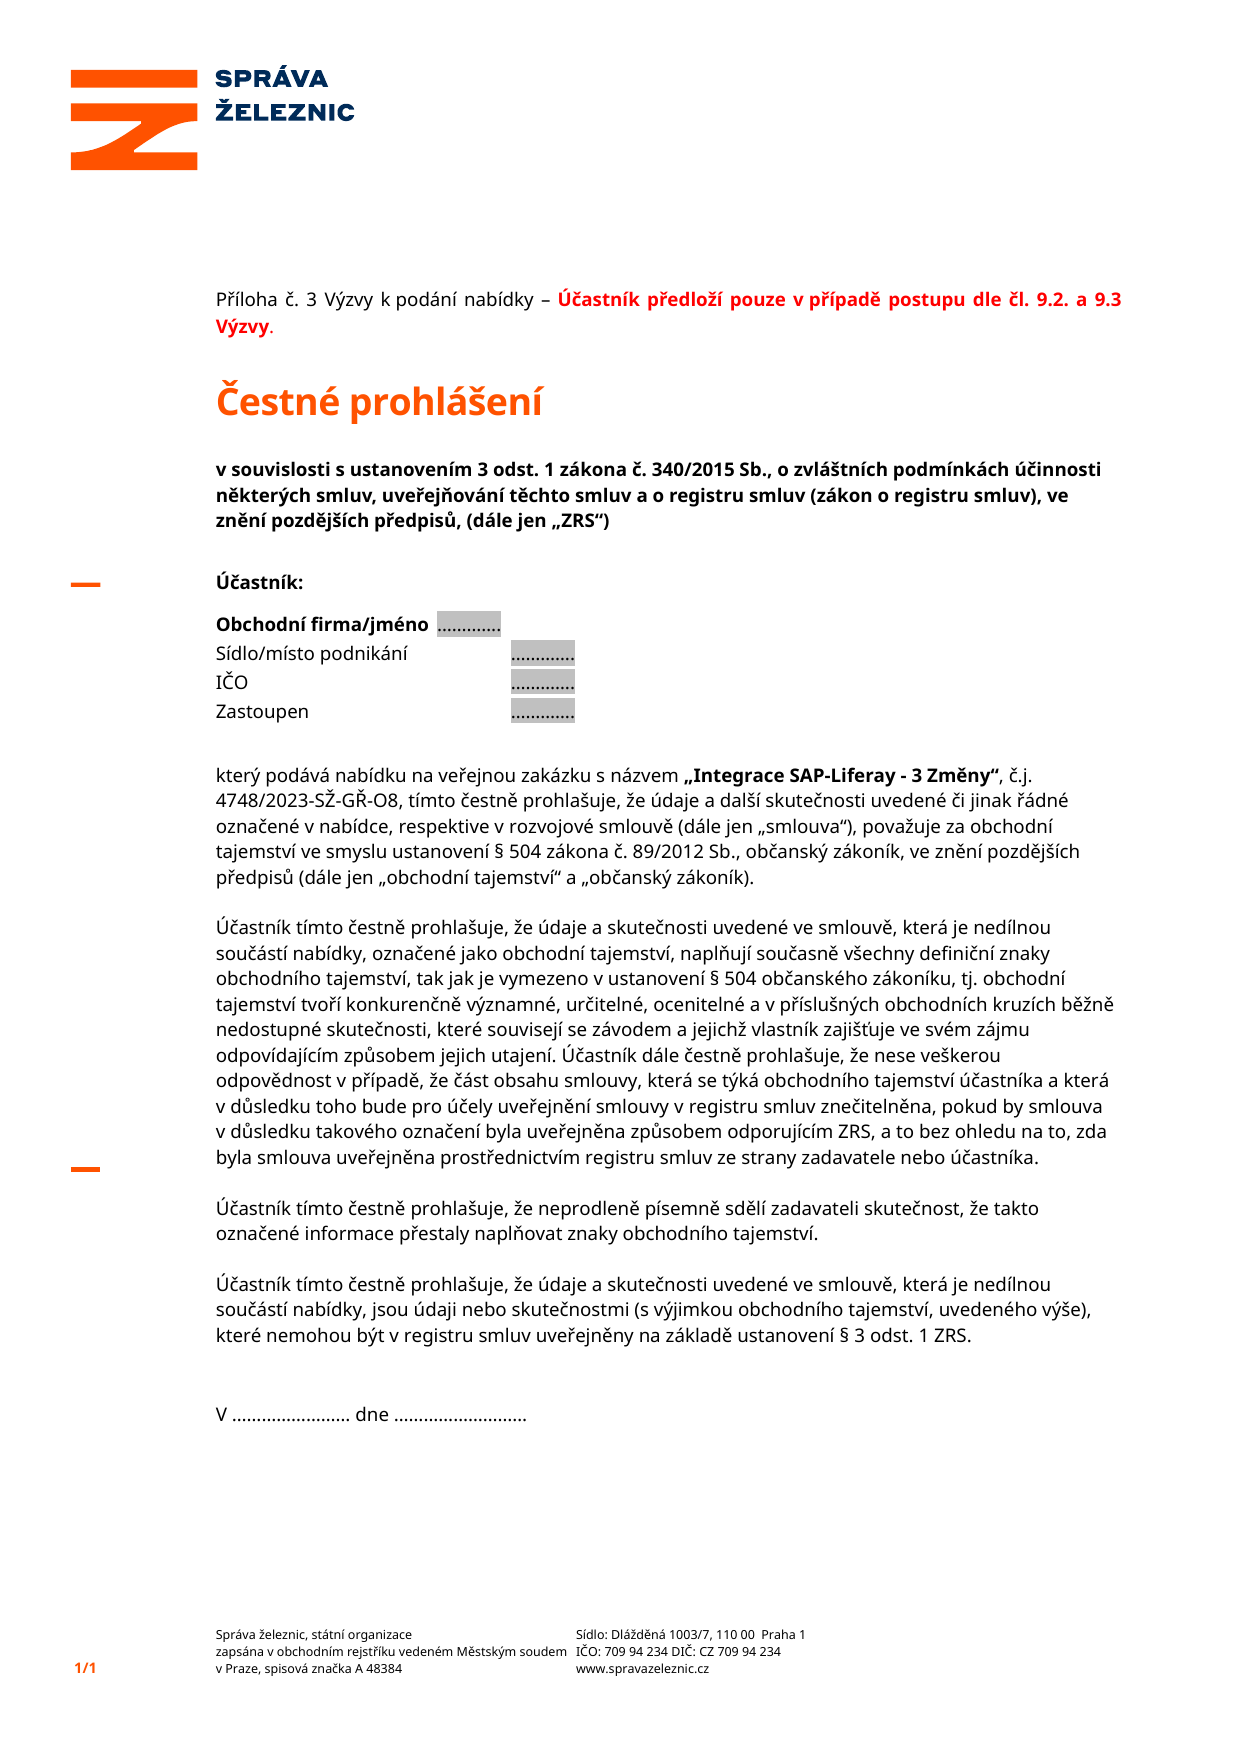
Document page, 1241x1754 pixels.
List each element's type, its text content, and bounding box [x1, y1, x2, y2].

text v souvislosti s ustanovením 3 odst. 1 zákona č. 340/2015 Sb., o zvláštních podmínkách účinnosti některých smluv, uveřejňování těchto smluv a o registru smluv (zákon o registru smluv), ve znění pozdějších předpisů, (dále jen „ZRS“) [216, 456, 1122, 533]
text Sídlo/místo podnikání …………. [216, 637, 1122, 666]
text V …………………… dne ……………………… [216, 1398, 1121, 1427]
text IČO …………. [216, 666, 1122, 695]
text Příloha č. 3 Výzvy k podání nabídky – Účastník předloží pouze v případě postupu dle čl. 9.2. a 9.3 Výzvy. [216, 286, 1122, 339]
text Zastoupen …………. [216, 695, 1122, 724]
text Obchodní firma/jméno …………. [216, 608, 1122, 637]
text Účastník: [216, 565, 1122, 596]
subtitle Čestné prohlášení [216, 375, 1122, 426]
text který podává nabídku na veřejnou zakázku s názvem „Integrace SAP-Liferay - 3 Změny“, č.j. 4748/2023-SŽ-GŘ-O8, tímto čestně prohlašuje, že údaje a další skutečnosti uvedené či jinak řádné označené v nabídce, respektive v rozvojové smlouvě (dále jen „smlouva“), považuje za obchodní tajemství ve smyslu ustanovení § 504 zákona č. 89/2012 Sb., občanský zákoník, ve znění pozdějších předpisů (dále jen „obchodní tajemství“ a „občanský zákoník). [216, 762, 1122, 889]
text Účastník tímto čestně prohlašuje, že neprodleně písemně sdělí zadavateli skutečnost, že takto označené informace přestaly naplňovat znaky obchodního tajemství. [216, 1195, 1122, 1246]
text Účastník tímto čestně prohlašuje, že údaje a skutečnosti uvedené ve smlouvě, která je nedílnou součástí nabídky, jsou údaji nebo skutečnostmi (s výjimkou obchodního tajemství, uvedeného výše), které nemohou být v registru smluv uveřejněny na základě ustanovení § 3 odst. 1 ZRS. [216, 1271, 1122, 1347]
text Účastník tímto čestně prohlašuje, že údaje a skutečnosti uvedené ve smlouvě, která je nedílnou součástí nabídky, označené jako obchodní tajemství, naplňují současně všechny definiční znaky obchodního tajemství, tak jak je vymezeno v ustanovení § 504 občanského zákoníku, tj. obchodní tajemství tvoří konkurenčně významné, určitelné, ocenitelné a v příslušných obchodních kruzích běžně nedostupné skutečnosti, které souvisejí se závodem a jejichž vlastník zajišťuje ve svém zájmu odpovídajícím způsobem jejich utajení. Účastník dále čestně prohlašuje, že nese veškerou odpovědnost v případě, že část obsahu smlouvy, která se týká obchodního tajemství účastníka a která v důsledku toho bude pro účely uveřejnění smlouvy v registru smluv znečitelněna, pokud by smlouva v důsledku takového označení byla uveřejněna způsobem odporujícím ZRS, a to bez ohledu na to, zda byla smlouva uveřejněna prostřednictvím registru smluv ze strany zadavatele nebo účastníka. [216, 914, 1122, 1170]
